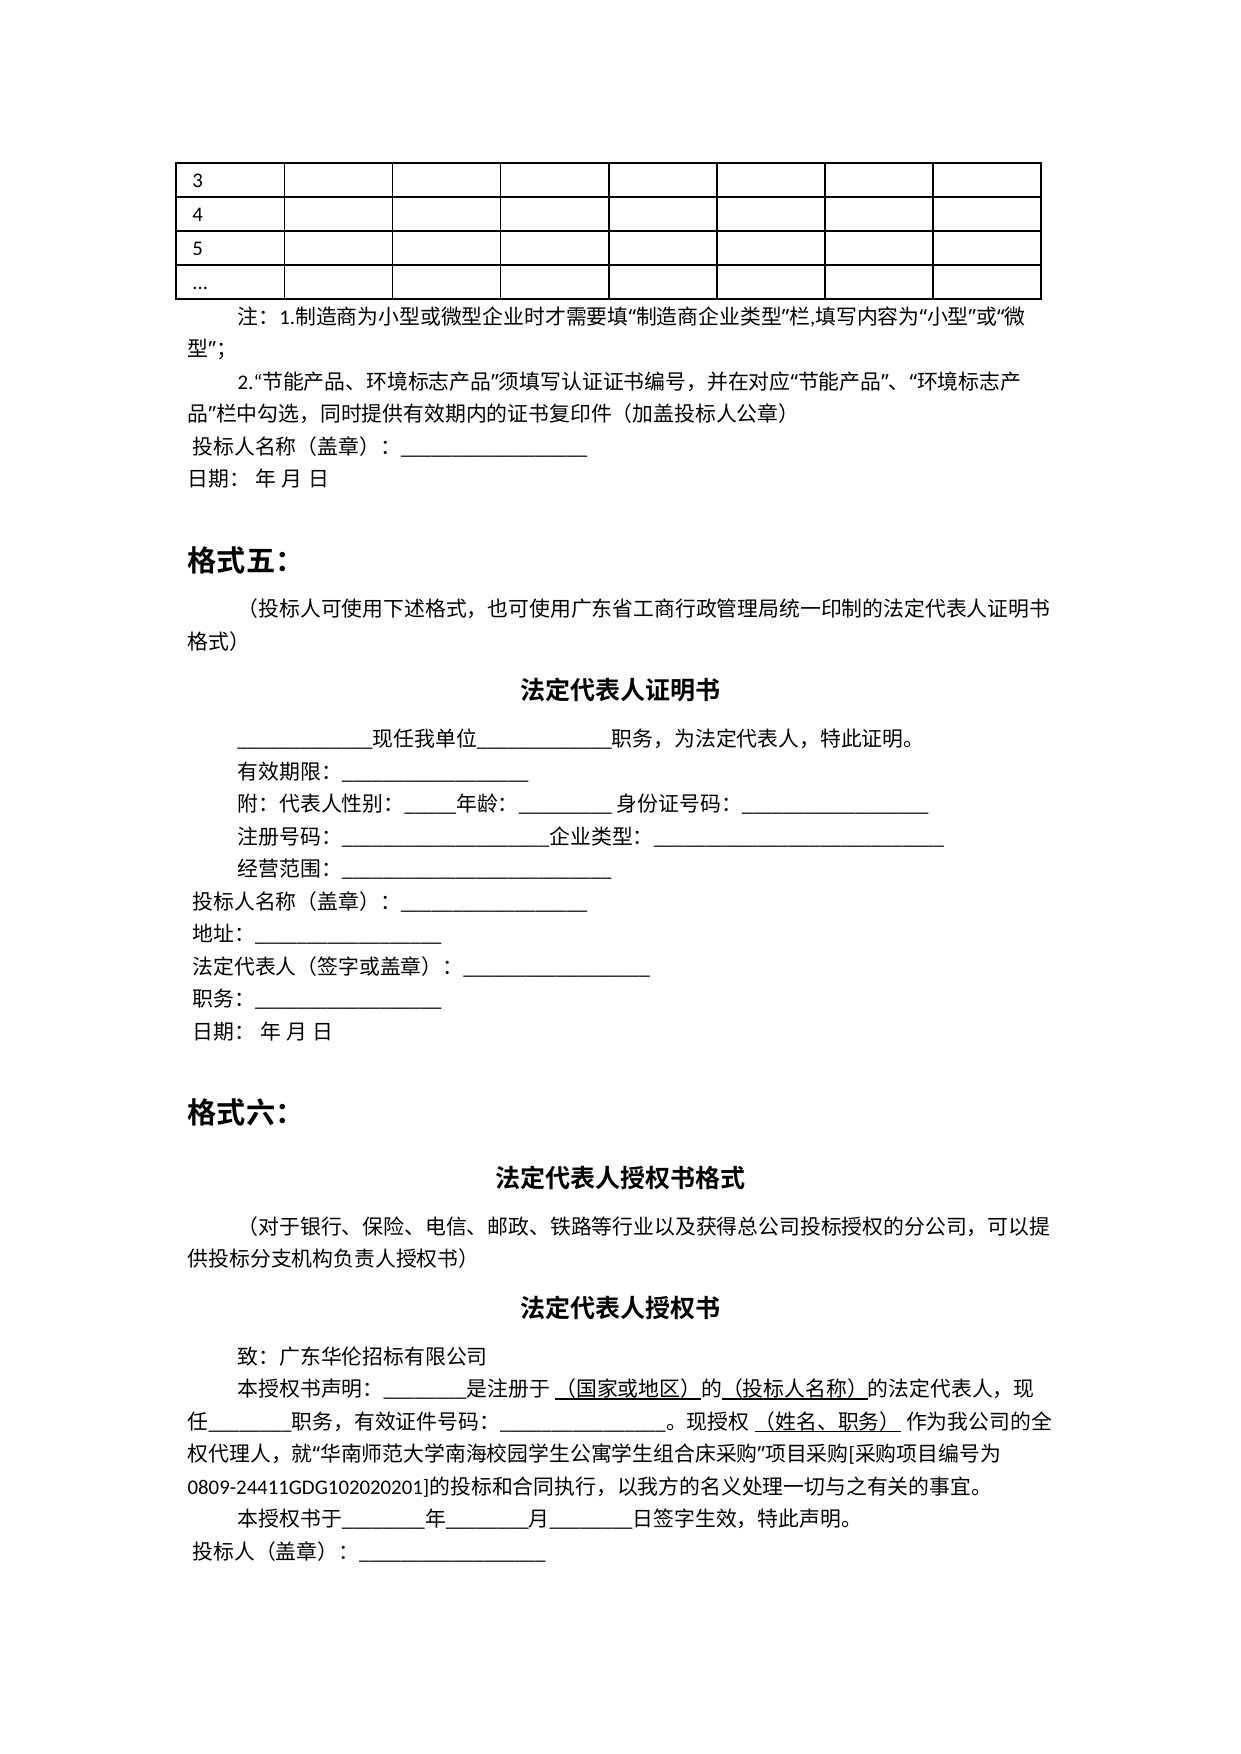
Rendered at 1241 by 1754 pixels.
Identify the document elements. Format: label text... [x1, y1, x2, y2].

text 地址：__________________ [187, 917, 1053, 950]
text 投标人名称（盖章）：__________________ [187, 885, 1053, 917]
text 法定代表人证明书 [187, 657, 1053, 722]
table_cell [285, 198, 392, 230]
text 日期： 年 月 日 [187, 462, 1053, 495]
table_cell [285, 232, 392, 264]
text 投标人名称（盖章）：__________________ [187, 430, 1053, 462]
table_cell [826, 164, 932, 196]
text （投标人可使用下述格式，也可使用广东省工商行政管理局统一印制的法定代表人证明书格式） [187, 592, 1053, 657]
table_cell [610, 164, 716, 196]
text 法定代表人授权书 [187, 1275, 1053, 1340]
table_cell [501, 198, 608, 230]
table_cell [393, 164, 500, 196]
text 本授权书声明：________是注册于 （国家或地区）的（投标人名称）的法定代表人，现任________职务，有效证件号码：________________。现授权 （姓名、职务） 作为我公司的全权代理人，就“华南师范大学南海校园学生公寓学生组合床采购”项目采购[采购项目编号为0809-24411GDG102020201]的投标和合同执行，以我方的名义处理一切与之有关的事宜。 [187, 1372, 1053, 1502]
table_cell [934, 198, 1040, 230]
table_cell [285, 164, 392, 196]
table_cell 4 [177, 198, 284, 230]
table_cell [610, 232, 716, 264]
table_cell [826, 266, 932, 298]
text 有效期限：__________________ [187, 755, 1053, 787]
text 本授权书于________年________月________日签字生效，特此声明。 [187, 1502, 1053, 1535]
table_cell [501, 164, 608, 196]
table_cell [501, 266, 608, 298]
table_cell [934, 164, 1040, 196]
table_cell [934, 232, 1040, 264]
table_cell [934, 266, 1040, 298]
text 日期： 年 月 日 [187, 1015, 1053, 1047]
text 2.“节能产品、环境标志产品”须填写认证证书编号，并在对应“节能产品”、“环境标志产品”栏中勾选，同时提供有效期内的证书复印件（加盖投标人公章） [187, 365, 1053, 430]
table_cell [501, 232, 608, 264]
table_cell [718, 198, 824, 230]
table_cell [826, 232, 932, 264]
table_cell [393, 266, 500, 298]
table_cell [285, 266, 392, 298]
text 致：广东华伦招标有限公司 [187, 1340, 1053, 1372]
table_cell [393, 232, 500, 264]
text 投标人（盖章）：__________________ [187, 1535, 1053, 1567]
table_cell [610, 266, 716, 298]
table_cell [718, 164, 824, 196]
text 注：1.制造商为小型或微型企业时才需要填“制造商企业类型”栏,填写内容为“小型”或“微型”； [187, 300, 1053, 365]
table_cell 3 [177, 164, 284, 196]
text 法定代表人授权书格式 [187, 1145, 1053, 1210]
text （对于银行、保险、电信、邮政、铁路等行业以及获得总公司投标授权的分公司，可以提供投标分支机构负责人授权书） [187, 1210, 1053, 1275]
table_cell [393, 198, 500, 230]
table_cell ... [177, 266, 284, 298]
text 职务：__________________ [187, 982, 1053, 1015]
table_cell [826, 198, 932, 230]
text 附：代表人性别：_____年龄：_________ 身份证号码：__________________ [187, 787, 1053, 820]
text 法定代表人（签字或盖章）：__________________ [187, 950, 1053, 982]
table_cell 5 [177, 232, 284, 264]
text 格式六： [187, 1080, 1053, 1145]
text 格式五： [187, 527, 1053, 592]
table_cell [718, 232, 824, 264]
text 经营范围：__________________________ [187, 852, 1053, 885]
text _____________现任我单位_____________职务，为法定代表人，特此证明。 [187, 722, 1053, 755]
table_cell [718, 266, 824, 298]
table_cell [610, 198, 716, 230]
text 注册号码：____________________企业类型：____________________________ [187, 820, 1053, 852]
